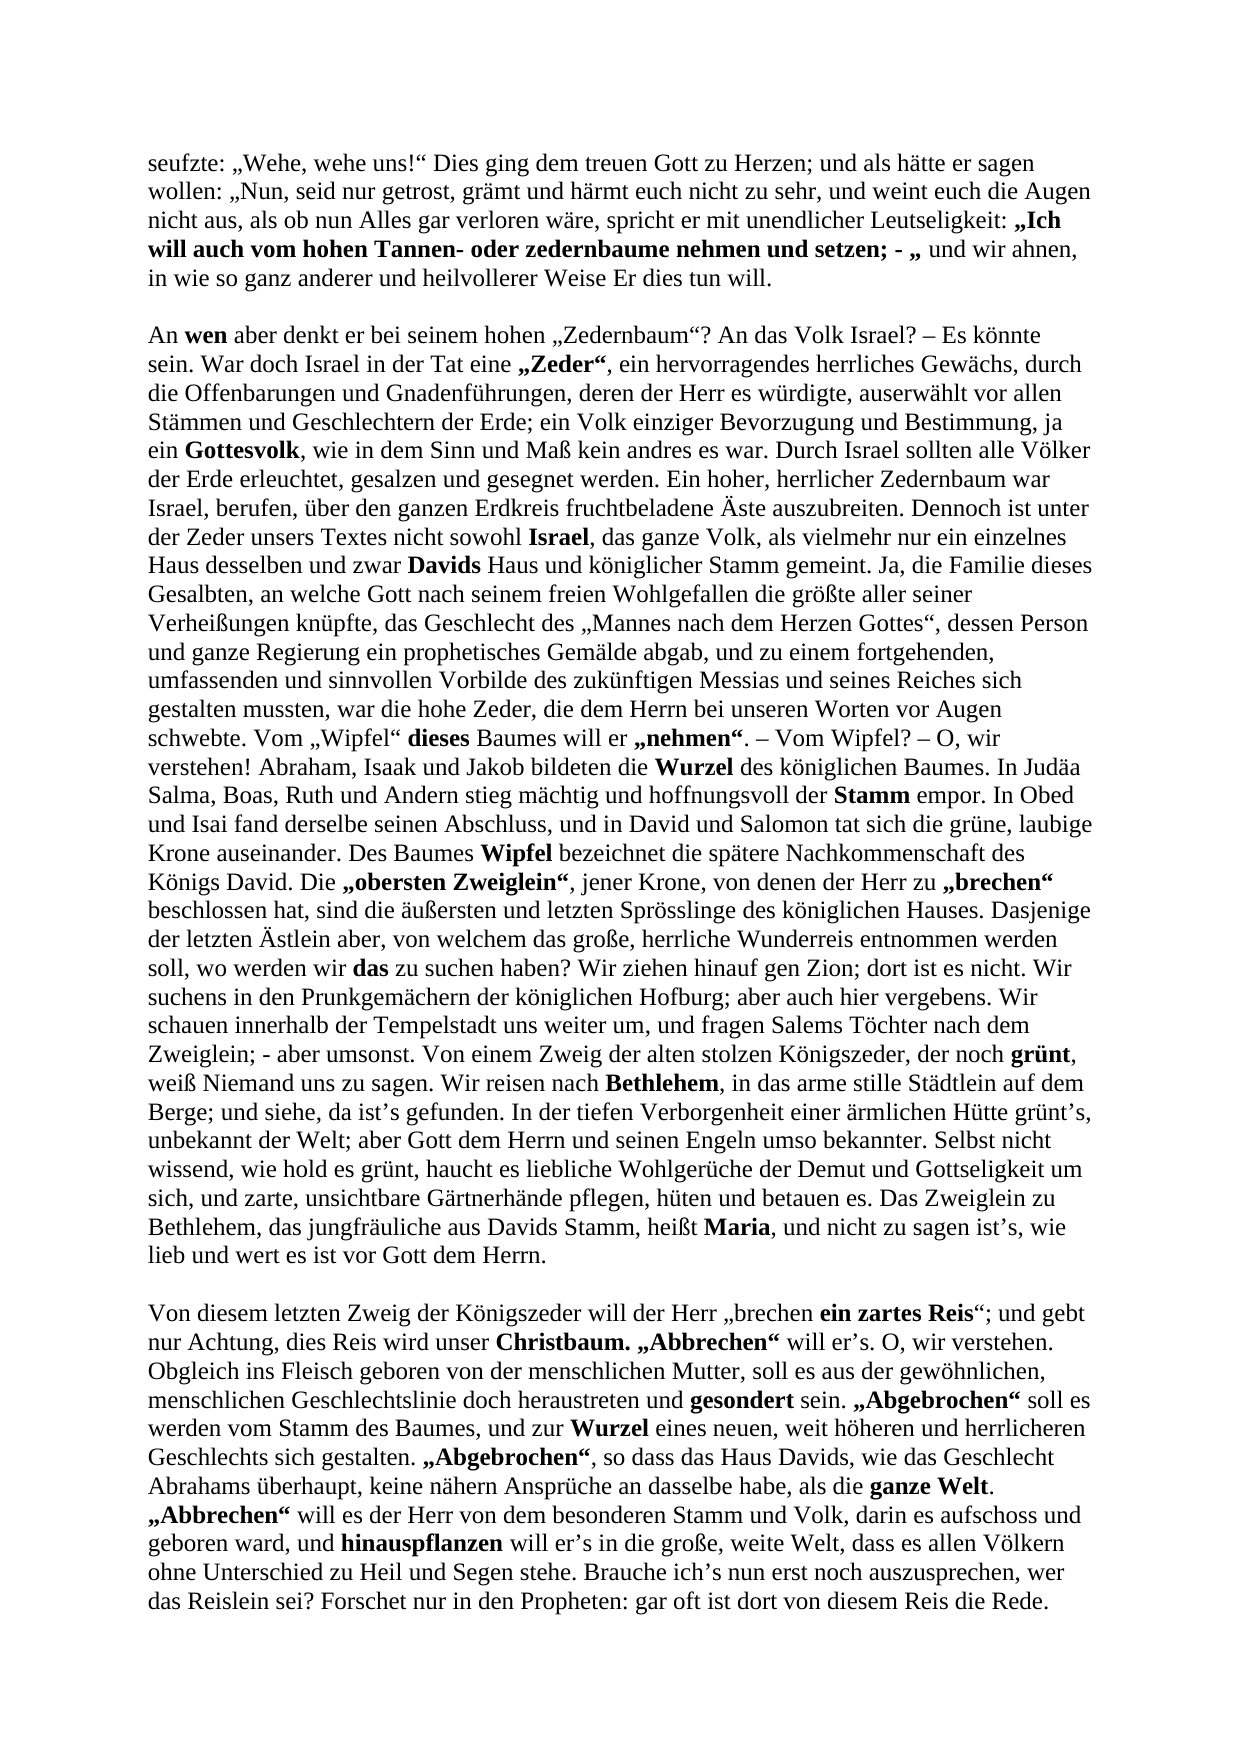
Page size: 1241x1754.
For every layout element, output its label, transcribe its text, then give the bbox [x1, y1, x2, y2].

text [148, 148, 1093, 435]
text An wen aber denkt er bei seinem hohen „Zedernbaum“? An das Volk Israel? – Es könnte sein. War doch Israel in der Tat eine „Zeder“, ein hervorragendes herrliches Gewächs, durch die Offenbarungen und Gnadenführungen, deren der Herr es würdigte, auserwählt vor allen Stämmen und Geschlechtern der Erde; ein Volk einziger Bevorzugung und Bestimmung, ja ein Gottesvolk, wie in dem Sinn und Maß kein andres es war. Durch Israel sollten alle Völker der Erde erleuchtet, gesalzen und gesegnet werden. Ein hoher, herrlicher Zedernbaum war Israel, berufen, über den ganzen Erdkreis fruchtbeladene Äste auszubreiten. Dennoch ist unter der Zeder unsers Textes nicht sowohl Israel, das ganze Volk, als vielmehr nur ein einzelnes Haus desselben und zwar Davids Haus und königlicher Stamm gemeint. Ja, die Familie dieses Gesalbten, an welche Gott nach seinem freien Wohlgefallen die größte aller seiner Verheißungen knüpfte, das Geschlecht des „Mannes nach dem Herzen Gottes“, dessen Person und ganze Regierung ein prophetisches Gemälde abgab, und zu einem fortgehenden, umfassenden und sinnvollen Vorbilde des zukünftigen Messias und seines Reiches sich gestalten mussten, war die hohe Zeder, die dem Herrn bei unseren Worten vor Augen schwebte. Vom „Wipfel“ dieses Baumes will er „nehmen“. – Vom Wipfel? – O, wir verstehen! Abraham, Isaak und Jakob bildeten die Wurzel des königlichen Baumes. In Judäa Salma, Boas, Ruth und Andern stieg mächtig und hoffnungsvoll der Stamm empor. In Obed und Isai fand derselbe seinen Abschluss, und in David und Salomon tat sich die grüne, laubige Krone auseinander. Des Baumes Wipfel bezeichnet die spätere Nachkommenschaft des Königs David. Die „obersten Zweiglein“, jener Krone, von denen der Herr zu „brechen“ beschlossen hat, sind die äußersten und letzten Sprösslinge des königlichen Hauses. Dasjenige der letzten Ästlein aber, von welchem das große, herrliche Wunderreis entnommen werden soll, wo werden wir das zu suchen haben? Wir ziehen hinauf gen Zion; dort ist es nicht. Wir suchens in den Prunkgemächern der königlichen Hofburg; aber auch hier vergebens. Wir schauen innerhalb der Tempelstadt uns weiter um, und fragen Salems Töchter nach dem Zweiglein; - aber umsonst. Von einem Zweig der alten stolzen Königszeder, der noch grünt, weiß Niemand uns zu sagen. Wir reisen nach Bethlehem, in das arme stille Städtlein auf dem Berge; und siehe, da ist’s gefunden. In der tiefen Verborgenheit einer ärmlichen Hütte grünt’s, unbekannt der Welt; aber Gott dem Herrn und seinen Engeln umso bekannter. Selbst nicht wissend, wie hold es grünt, haucht es liebliche Wohlgerüche der Demut und Gottseligkeit um sich, und zarte, unsichtbare Gärtnerhände pflegen, hüten und betauen es. Das Zweiglein zu Bethlehem, das jungfräuliche aus Davids Stamm, heißt Maria, und nicht zu sagen ist’s, wie lieb und wert es ist vor Gott dem Herrn. [148, 464, 1093, 1413]
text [148, 1442, 1093, 1615]
